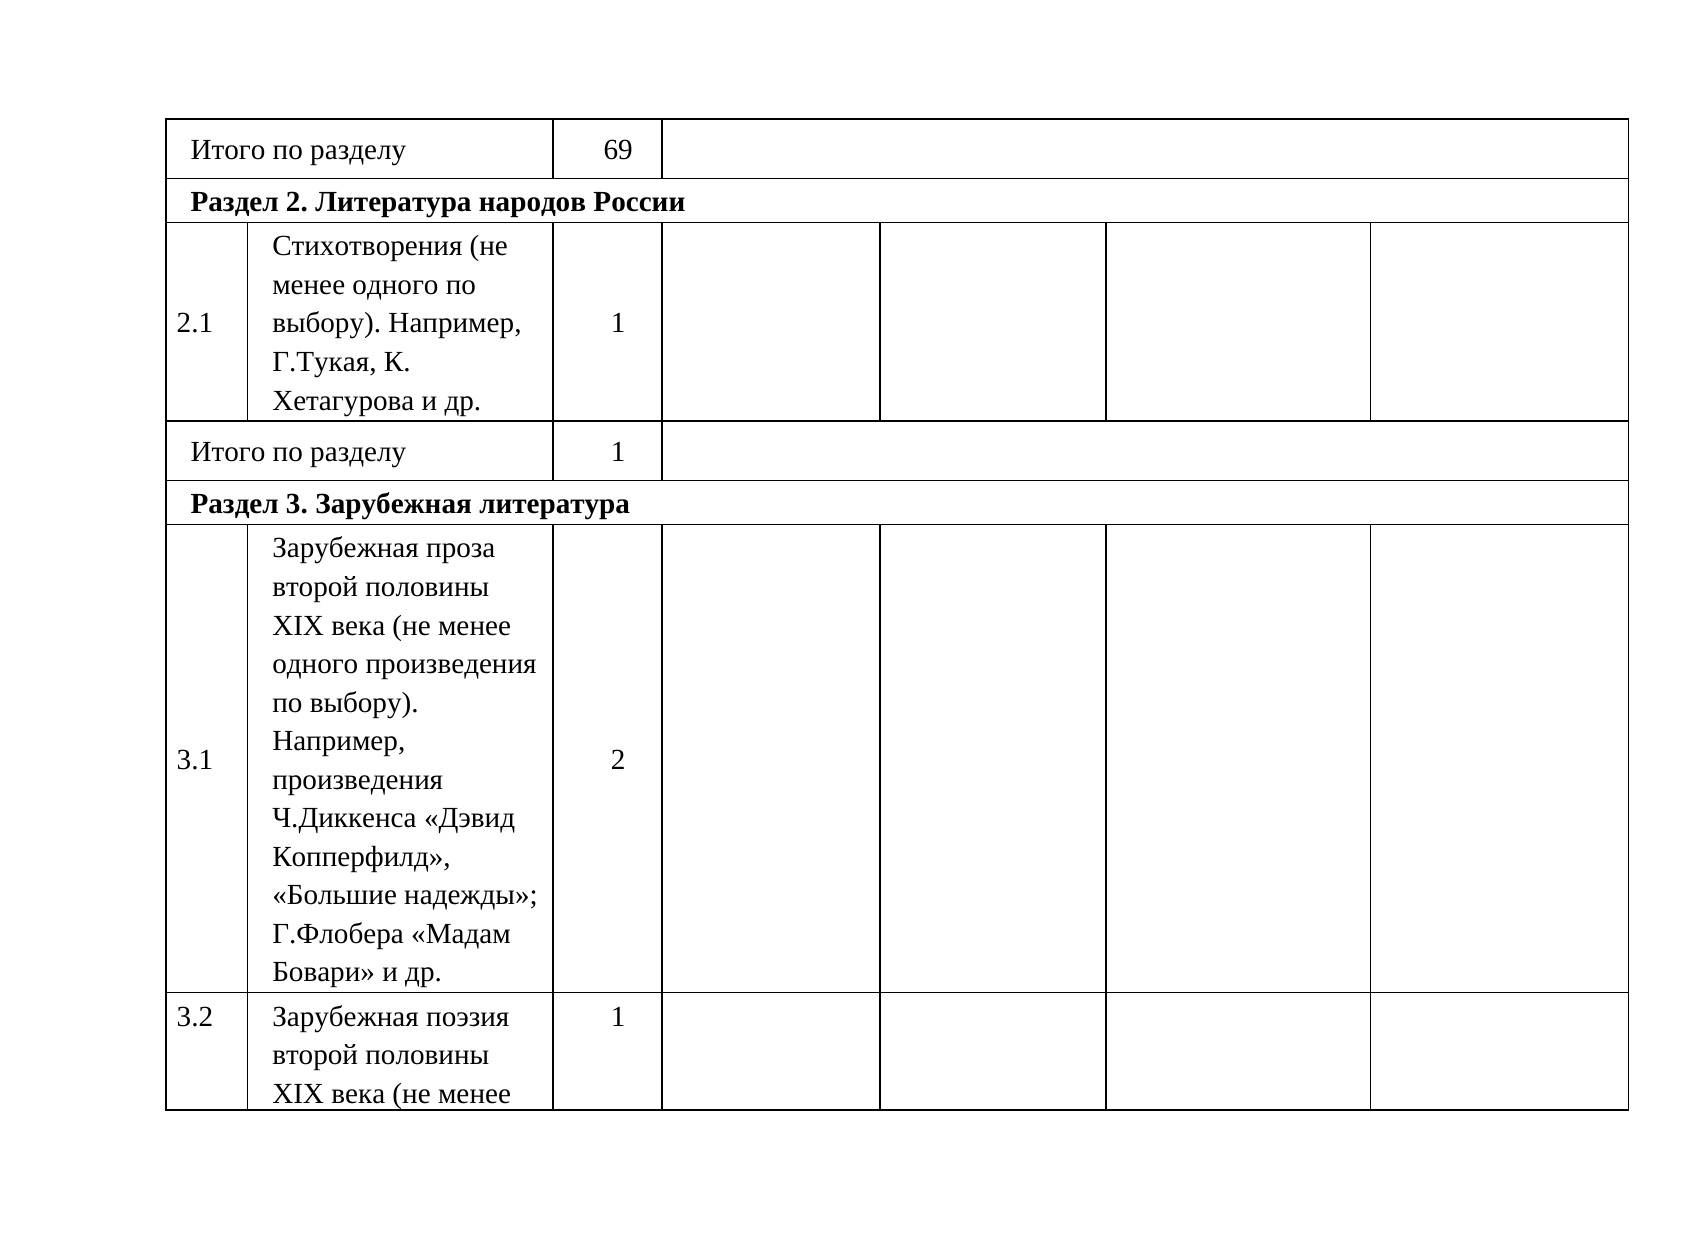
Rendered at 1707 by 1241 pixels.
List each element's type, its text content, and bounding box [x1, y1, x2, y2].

table_cell [1371, 525, 1628, 992]
table_cell [881, 525, 1105, 992]
table_cell [663, 525, 879, 992]
table_cell [1371, 993, 1628, 1109]
table_cell [663, 120, 1628, 178]
table_cell Итого по разделу [167, 422, 552, 479]
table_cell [248, 993, 552, 1109]
table_cell [663, 223, 879, 420]
table_cell Стихотворения (не менее одного по выбору). Например, Г.Тукая, К. Хетагурова и др. [248, 223, 552, 420]
table_cell 1 [554, 993, 661, 1109]
table_cell [1107, 525, 1370, 992]
table_cell 3.2 [167, 993, 247, 1109]
table_cell [1107, 993, 1370, 1109]
table_cell [663, 422, 1628, 479]
table_cell Итого по разделу [167, 120, 552, 178]
table_cell 1 [554, 422, 661, 479]
table_cell [663, 993, 879, 1109]
table_cell Зарубежная проза второй половины XIX века (не менее одного произведения по выбору). Например, произведения Ч.Диккенса «Дэвид Копперфилд», «Большие надежды»; Г.Флобера «Мадам Бовари» и др. [248, 525, 552, 992]
table_cell 69 [554, 120, 661, 178]
table_cell [881, 223, 1105, 420]
table_cell Раздел 2. Литература народов России [167, 179, 1628, 222]
table_cell 3.1 [167, 525, 247, 992]
table_cell [881, 993, 1105, 1109]
table_cell [1371, 223, 1628, 420]
table_cell 2.1 [167, 223, 247, 420]
table_cell 1 [554, 223, 661, 420]
table_cell 2 [554, 525, 661, 992]
table_cell [1107, 223, 1370, 420]
table_cell Раздел 3. Зарубежная литература [167, 481, 1628, 524]
